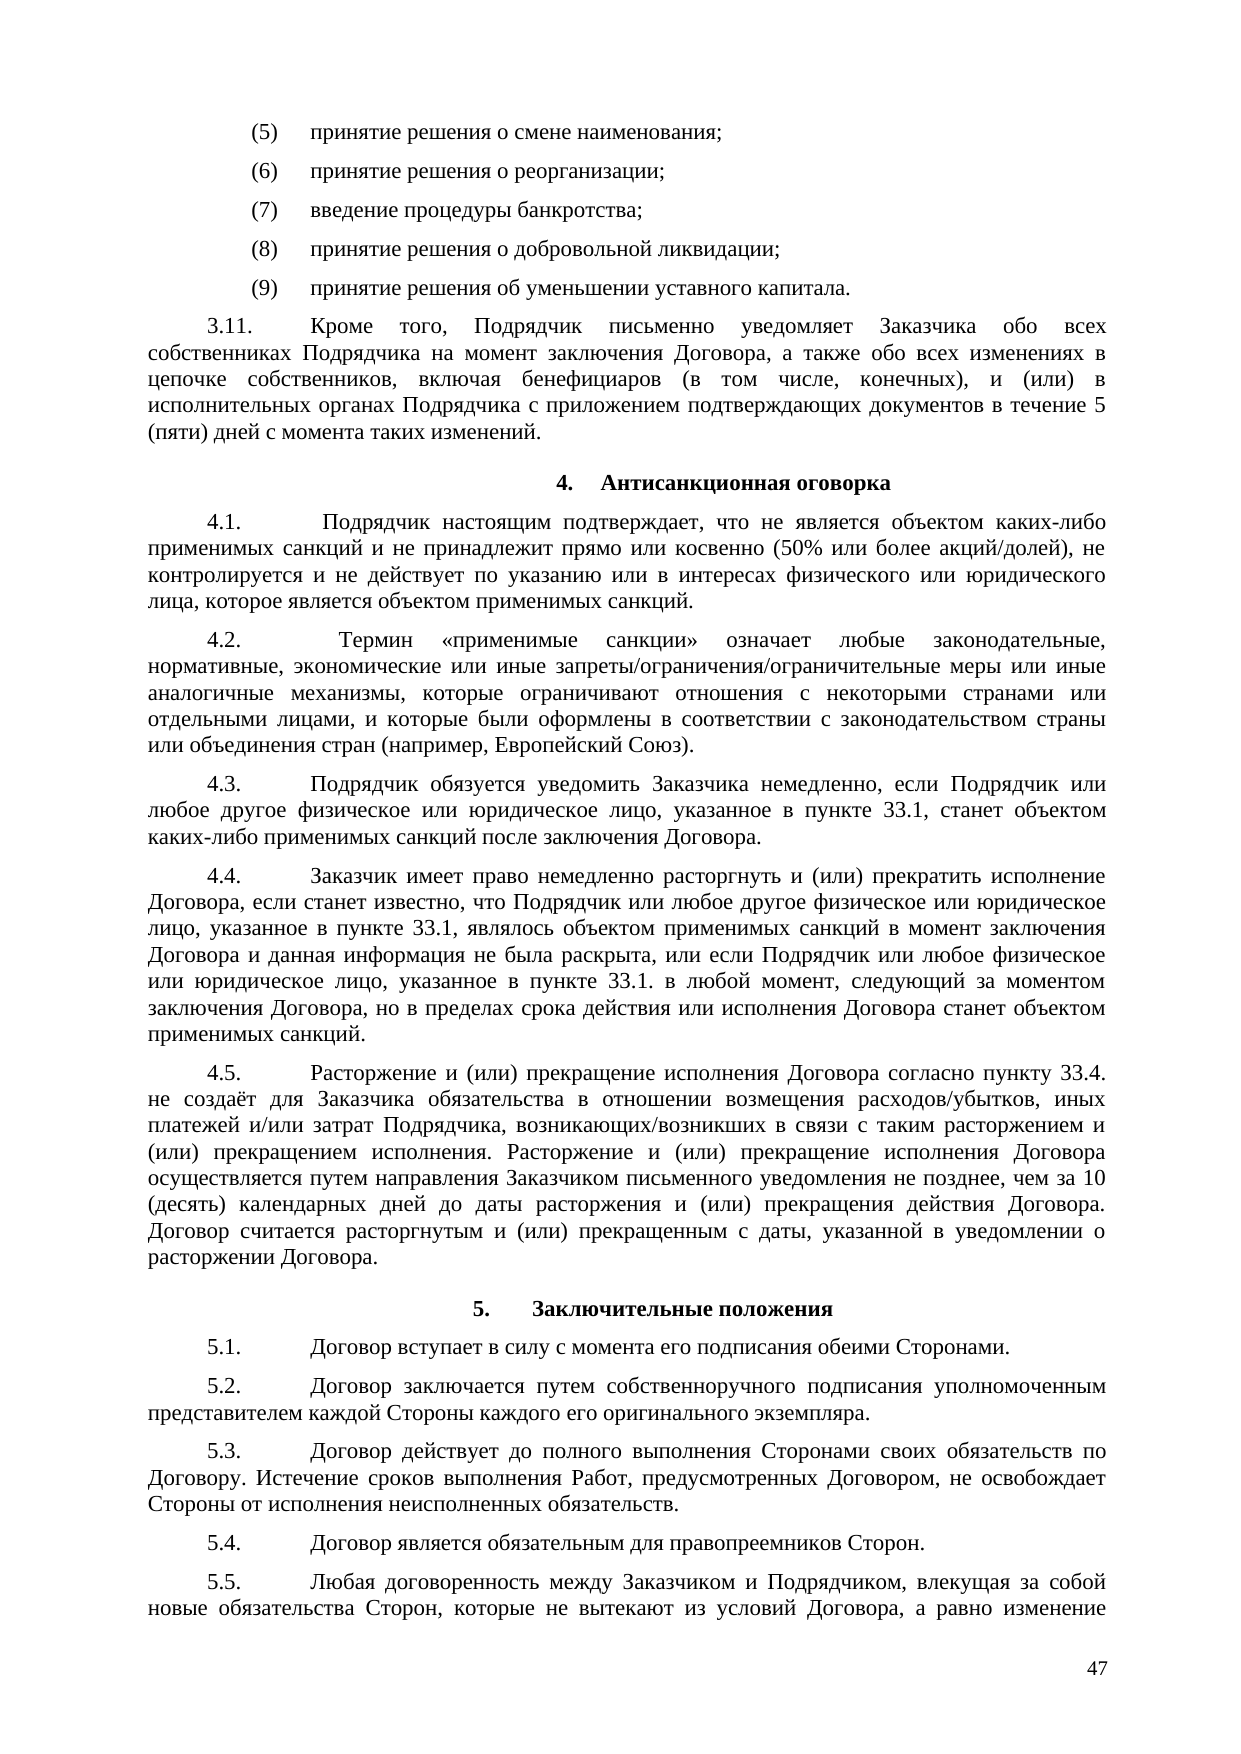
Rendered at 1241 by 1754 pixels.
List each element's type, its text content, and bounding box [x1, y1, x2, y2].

list Подрядчик настоящим подтверждает, что не является объектом каких-либо применимых санкций и не принадлежит прямо или косвенно (50% или более акций/долей), не контролируется и не действует по указанию или в интересах физического или юридического лица, которое является объектом применимых санкций. [148, 508, 1107, 613]
list Расторжение и (или) прекращение исполнения Договора согласно пункту 33.4. не создаёт для Заказчика обязательства в отношении возмещения расходов/убытков, иных платежей и/или затрат Подрядчика, возникающих/возникших в связи с таким расторжением и (или) прекращением исполнения. Расторжение и (или) прекращение исполнения Договора осуществляется путем направления Заказчиком письменного уведомления не позднее, чем за 10 (десять) календарных дней до даты расторжения и (или) прекращения действия Договора. Договор считается расторгнутым и (или) прекращенным с даты, указанной в уведомлении о расторжении Договора. [148, 1059, 1107, 1269]
text принятие решения о реорганизации; [162, 157, 1107, 183]
text принятие решения о добровольной ликвидации; [162, 235, 1107, 261]
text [148, 1568, 1107, 1621]
text Антисанкционная оговорка [340, 469, 1107, 496]
text Кроме того, Подрядчик письменно уведомляет Заказчика обо всех собственниках Подрядчика на момент заключения Договора, а также обо всех изменениях в цепочке собственников, включая бенефициаров (в том числе, конечных), и (или) в исполнительных органах Подрядчика с приложением подтверждающих документов в течение 5 (пяти) дней с момента таких изменений. [148, 312, 1107, 444]
text Договор является обязательным для правопреемников Сторон. [148, 1529, 1107, 1555]
list Заказчик имеет право немедленно расторгнуть и (или) прекратить исполнение Договора, если станет известно, что Подрядчик или любое другое физическое или юридическое лицо, указанное в пункте 33.1, являлось объектом применимых санкций в момент заключения Договора и данная информация не была раскрыта, или если Подрядчик или любое физическое или юридическое лицо, указанное в пункте 33.1. в любой момент, следующий за моментом заключения Договора, но в пределах срока действия или исполнения Договора станет объектом применимых санкций. [148, 862, 1107, 1046]
list Подрядчик обязуется уведомить Заказчика немедленно, если Подрядчик или любое другое физическое или юридическое лицо, указанное в пункте 33.1, станет объектом каких-либо применимых санкций после заключения Договора. [148, 770, 1107, 849]
text Договор заключается путем собственноручного подписания уполномоченным представителем каждой Стороны каждого его оригинального экземпляра. [148, 1372, 1107, 1425]
text принятие решения о смене наименования; [162, 118, 1107, 144]
list Термин «применимые санкции» означает любые законодательные, нормативные, экономические или иные запреты/ограничения/ограничительные меры или иные аналогичные механизмы, которые ограничивают отношения с некоторыми странами или отдельными лицами, и которые были оформлены в соответствии с законодательством страны или объединения стран (например, Европейский Союз). [148, 626, 1107, 758]
text Заключительные положения [443, 1294, 1107, 1321]
text Договор действует до полного выполнения Сторонами своих обязательств по Договору. Истечение сроков выполнения Работ, предусмотренных Договором, не освобождает Стороны от исполнения неисполненных обязательств. [148, 1437, 1107, 1517]
text принятие решения об уменьшении уставного капитала. [162, 273, 1107, 300]
text введение процедуры банкротства; [162, 196, 1107, 222]
text Договор вступает в силу с момента его подписания обеими Сторонами. [148, 1333, 1107, 1360]
